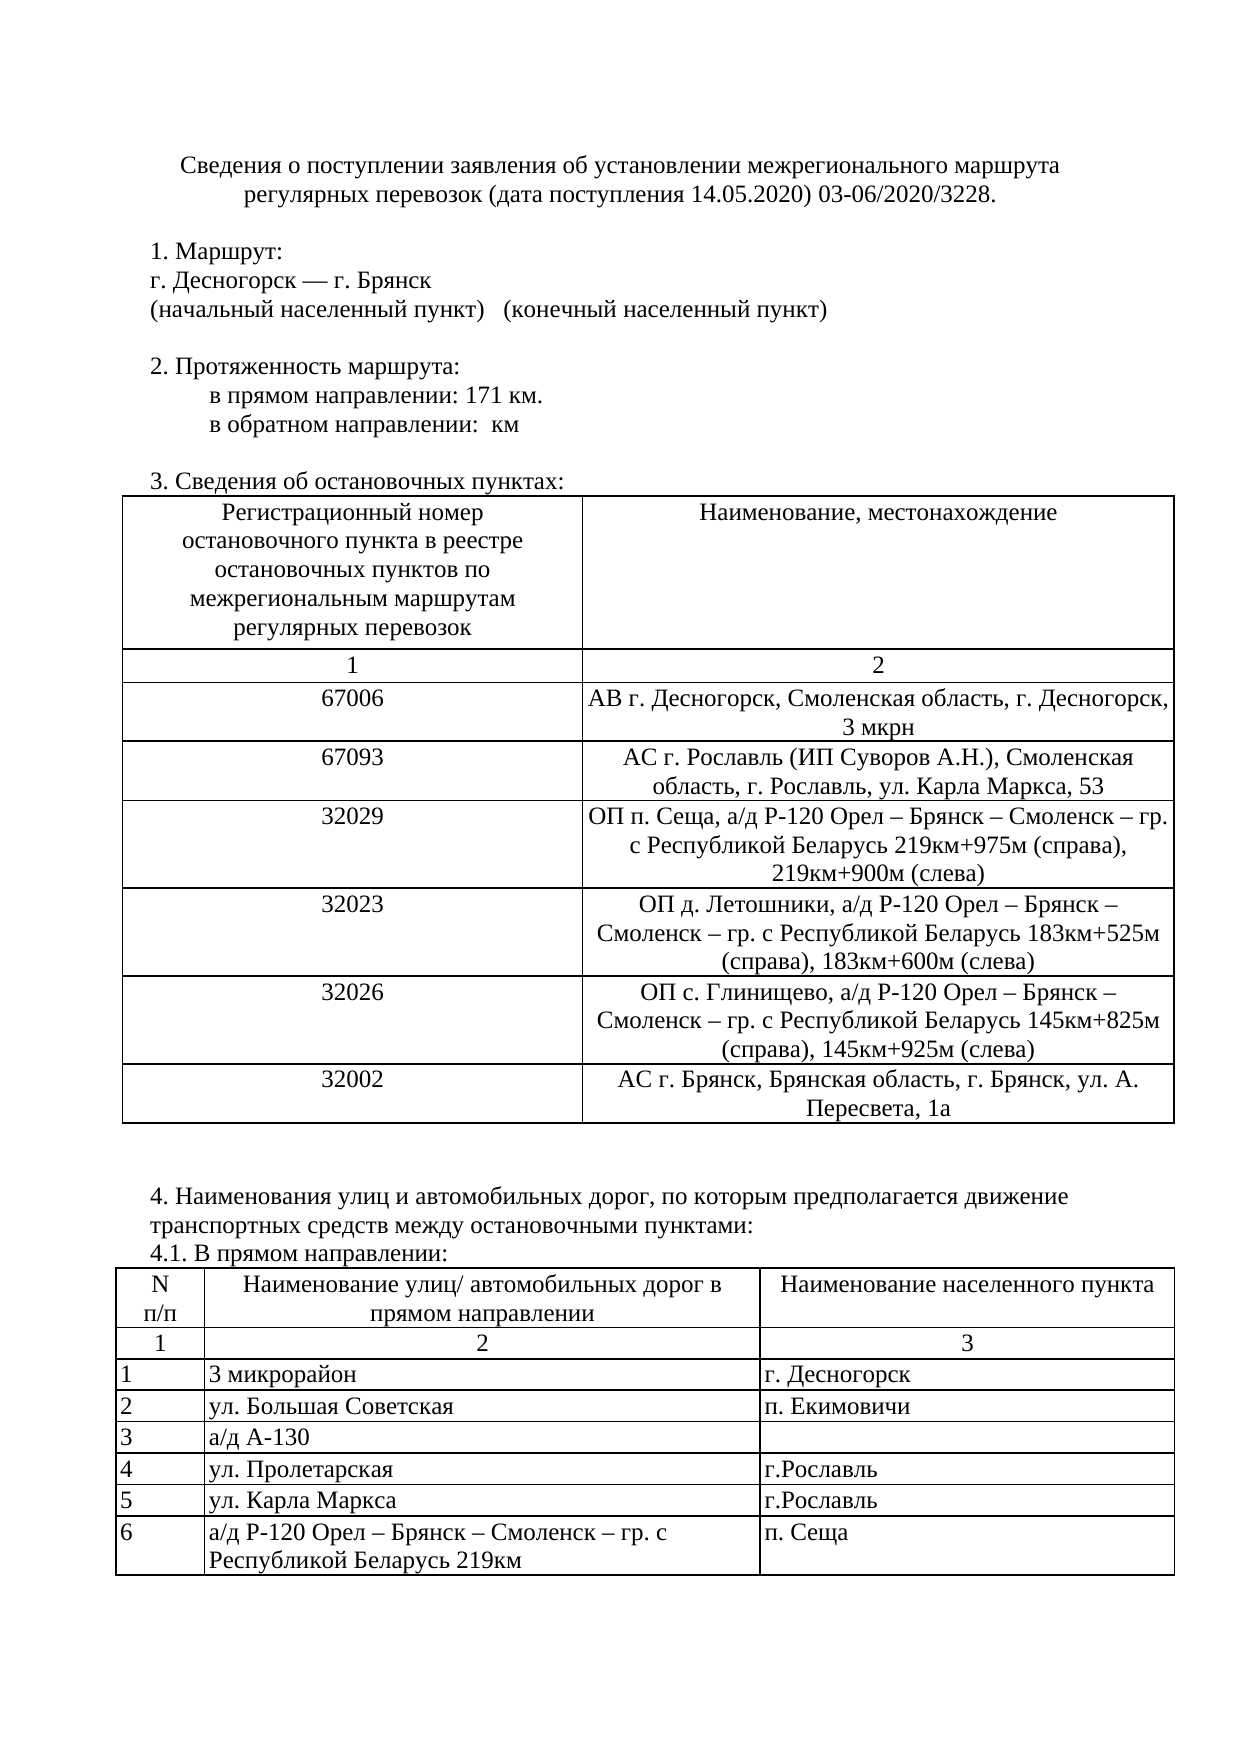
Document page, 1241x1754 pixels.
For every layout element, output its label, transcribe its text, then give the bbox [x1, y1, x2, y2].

table_cell 32023 [123, 889, 582, 975]
text (начальный населенный пункт) (конечный населенный пункт) [150, 294, 1090, 322]
table_cell ОП с. Глинищево, а/д Р-120 Орел – Брянск – Смоленск – гр. с Республикой Беларусь 145км+825м (справа), 145км+925м (слева) [583, 977, 1173, 1063]
table_cell 3 микрорайон [205, 1360, 759, 1389]
text г. Десногорск — г. Брянск [150, 265, 1090, 294]
text в обратном направлении: км [150, 409, 1090, 437]
table_cell г.Рославль [761, 1454, 1174, 1484]
table_cell 1 [117, 1360, 204, 1389]
text 1. Маршрут: [150, 236, 1090, 265]
table_cell [761, 1422, 1174, 1452]
table_cell 32026 [123, 977, 582, 1063]
text 4. Наименования улиц и автомобильных дорог, по которым предполагается движение транспортных средств между остановочными пунктами: [150, 1181, 1090, 1238]
table_cell ул. Пролетарская [205, 1454, 759, 1484]
table_cell 2 [583, 650, 1173, 681]
text Сведения о поступлении заявления об установлении межрегионального маршрута регулярных перевозок (дата поступления 14.05.2020) 03-06/2020/3228. [150, 150, 1090, 207]
table_cell АВ г. Десногорск, Смоленская область, г. Десногорск, 3 мкрн [583, 683, 1173, 740]
table_cell 3 [117, 1422, 204, 1452]
table_cell г. Десногорск [761, 1360, 1174, 1389]
table_cell ул. Большая Советская [205, 1391, 759, 1421]
table_header N п/п [117, 1269, 204, 1326]
table_cell г.Рославль [761, 1485, 1174, 1515]
table_cell ул. Карла Маркса [205, 1485, 759, 1515]
table_cell ОП д. Летошники, а/д Р-120 Орел – Брянск – Смоленск – гр. с Республикой Беларусь 183км+525м (справа), 183км+600м (слева) [583, 889, 1173, 975]
table_header Наименование улиц/ автомобильных дорог в прямом направлении [205, 1269, 759, 1326]
table_cell 32029 [123, 801, 582, 887]
table_cell 1 [123, 650, 582, 681]
table_header Наименование населенного пункта [761, 1269, 1174, 1326]
table_cell 67093 [123, 742, 582, 799]
table_cell п. Сеща [761, 1517, 1174, 1574]
table_cell АС г. Рославль (ИП Суворов А.Н.), Смоленская область, г. Рославль, ул. Карла Маркса, 53 [583, 742, 1173, 799]
text 4.1. В прямом направлении: [150, 1238, 1090, 1267]
table_cell 2 [205, 1328, 759, 1358]
table_cell ОП п. Сеща, а/д Р-120 Орел – Брянск – Смоленск – гр. с Республикой Беларусь 219км+975м (справа), 219км+900м (слева) [583, 801, 1173, 887]
text 3. Сведения об остановочных пунктах: [150, 466, 1090, 495]
table_cell 67006 [123, 683, 582, 740]
table_cell АС г. Брянск, Брянская область, г. Брянск, ул. А. Пересвета, 1а [583, 1065, 1173, 1122]
table_cell 1 [117, 1328, 204, 1358]
table_header Наименование, местонахождение [583, 497, 1173, 648]
table_cell 6 [117, 1517, 204, 1574]
text 2. Протяженность маршрута: [150, 351, 1090, 380]
table_header Регистрационный номер остановочного пункта в реестре остановочных пунктов по межрегиональным маршрутам регулярных перевозок [123, 497, 582, 648]
text в прямом направлении: 171 км. [150, 380, 1090, 409]
table_cell а/д Р-120 Орел – Брянск – Смоленск – гр. с Республикой Беларусь 219км [205, 1517, 759, 1574]
table_cell 5 [117, 1485, 204, 1515]
table_cell 3 [761, 1328, 1174, 1358]
table_cell а/д А-130 [205, 1422, 759, 1452]
table_cell 2 [117, 1391, 204, 1421]
table_cell п. Екимовичи [761, 1391, 1174, 1421]
table_cell 4 [117, 1454, 204, 1484]
table_cell 32002 [123, 1065, 582, 1122]
